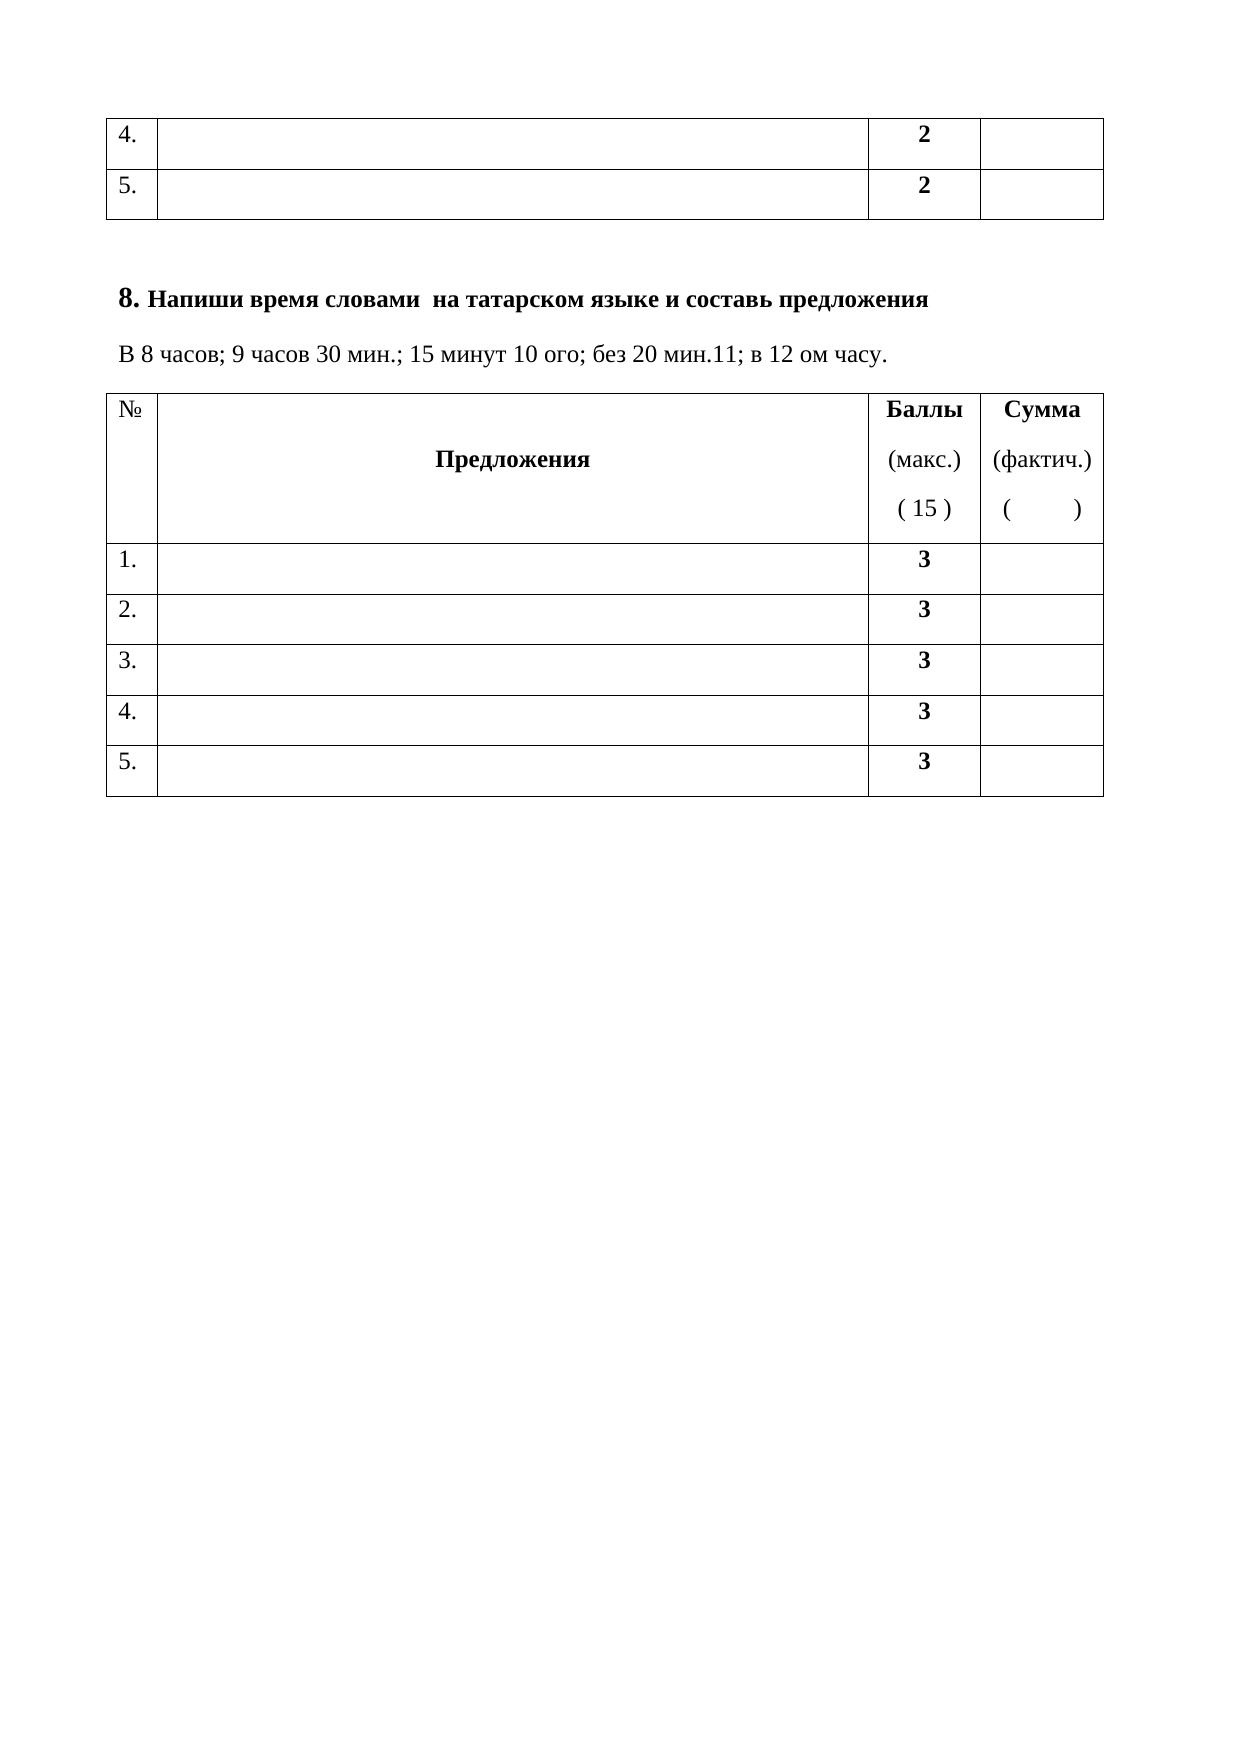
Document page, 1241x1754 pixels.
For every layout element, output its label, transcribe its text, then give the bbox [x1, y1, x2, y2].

table_cell 2. [107, 595, 157, 644]
table_cell [158, 645, 868, 695]
table_cell 3 [869, 544, 980, 593]
table_cell 3 [869, 696, 980, 745]
table_cell 2 [869, 119, 980, 169]
table_cell 5. [107, 170, 157, 219]
table_cell 3 [869, 746, 980, 796]
table_cell [158, 746, 868, 796]
table_cell 4. [107, 696, 157, 745]
text 8. Напиши время словами на татарском языке и составь предложения [118, 280, 1181, 313]
table_cell 3 [869, 645, 980, 695]
table_cell 3 [869, 595, 980, 644]
table_cell [158, 170, 868, 219]
table_header № [107, 394, 157, 543]
table_cell [158, 696, 868, 745]
table_cell [981, 119, 1103, 169]
table_header Сумма (фактич.) ( ) [981, 394, 1103, 543]
table_cell [981, 170, 1103, 219]
table_cell [158, 119, 868, 169]
table_header Баллы (макс.) ( 15 ) [869, 394, 980, 543]
table_cell [981, 595, 1103, 644]
table_cell [981, 544, 1103, 593]
table_cell [981, 645, 1103, 695]
table_cell [981, 746, 1103, 796]
table_cell 1. [107, 544, 157, 593]
text В 8 часов; 9 часов 30 мин.; 15 минут 10 ого; без 20 мин.11; в 12 ом часу. [118, 339, 1181, 368]
table_cell 2 [869, 170, 980, 219]
table_cell 5. [107, 746, 157, 796]
table_cell [981, 696, 1103, 745]
table_header Предложения [158, 394, 868, 543]
table_cell [158, 595, 868, 644]
table_cell 3. [107, 645, 157, 695]
table_cell [158, 544, 868, 593]
table_cell 4. [107, 119, 157, 169]
